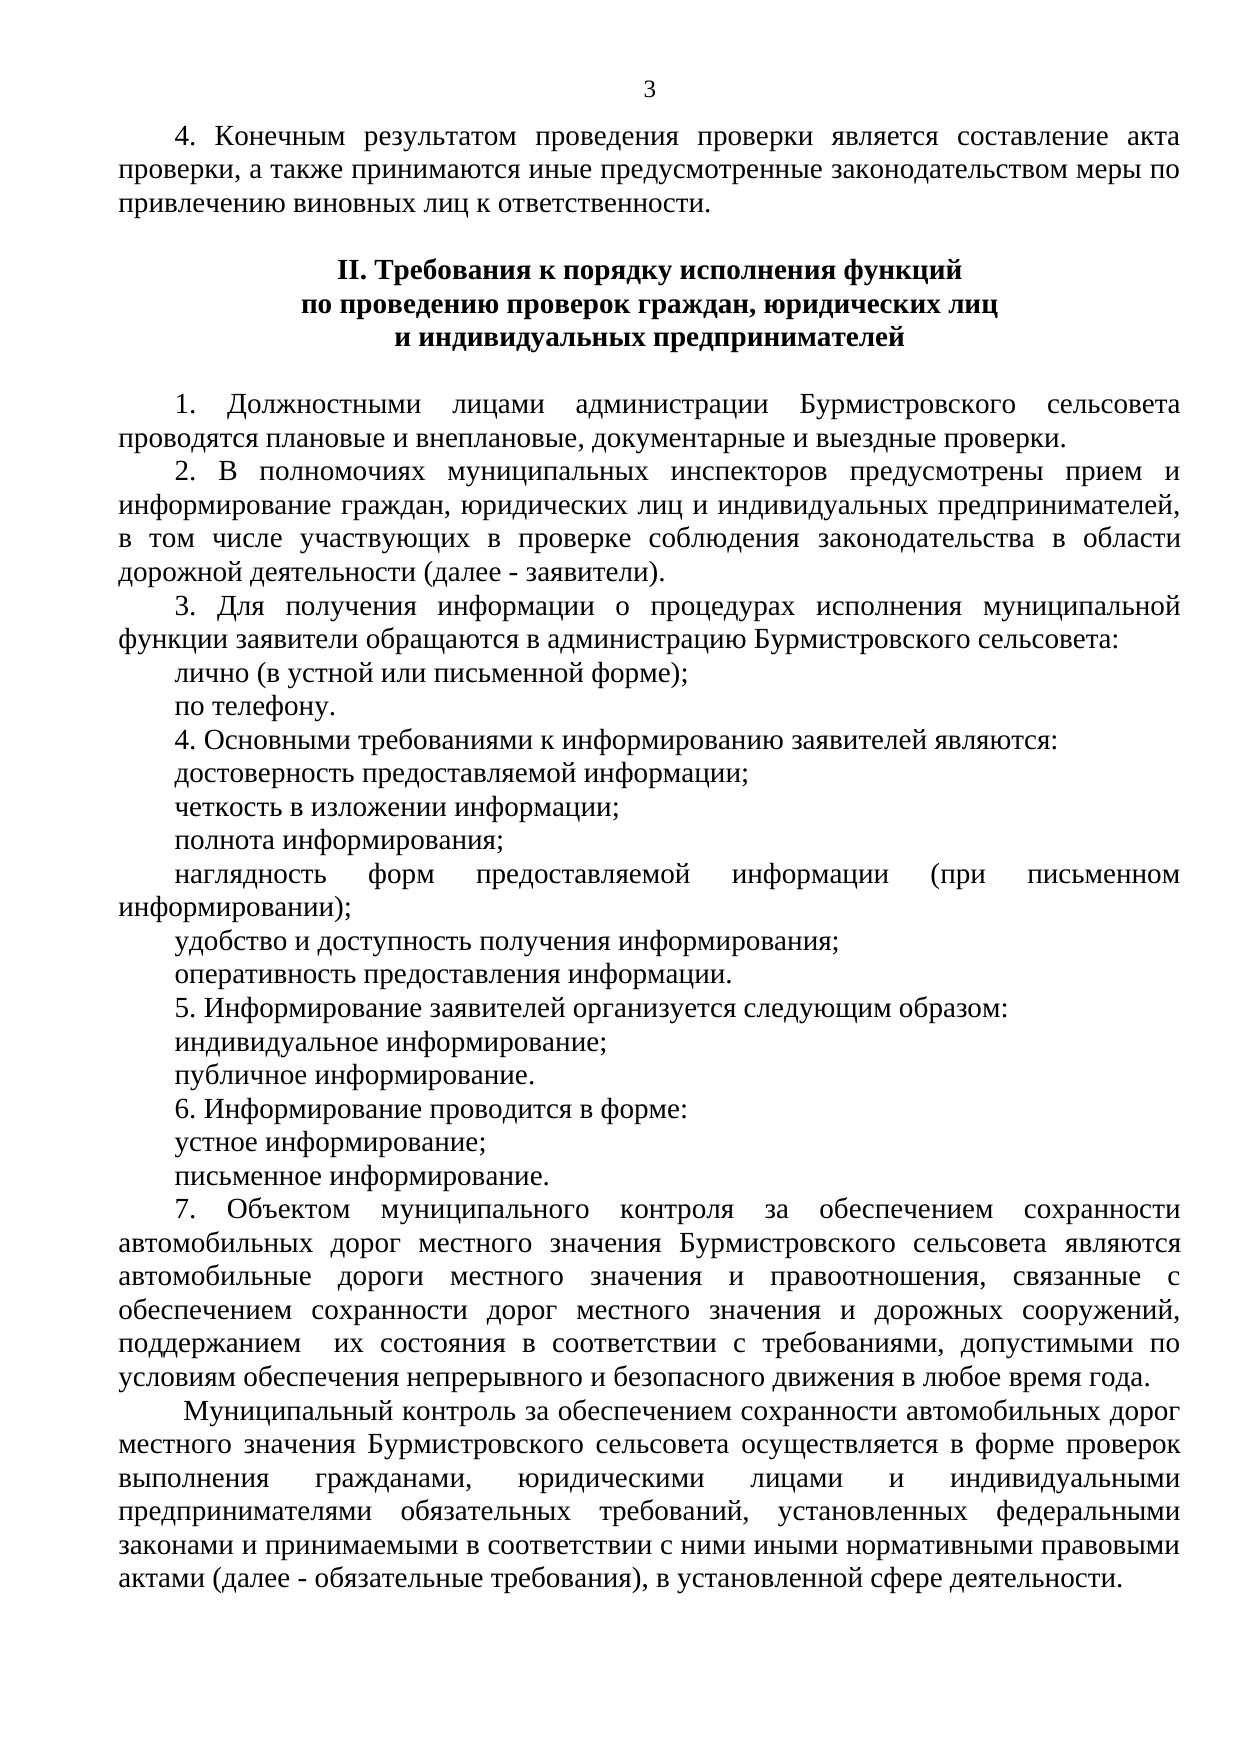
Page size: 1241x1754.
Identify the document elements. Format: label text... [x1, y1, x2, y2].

text 3. Для получения информации о процедурах исполнения муниципальной функции заявители обращаются в администрацию Бурмистровского сельсовета: [118, 588, 1181, 655]
text индивидуальное информирование; [118, 1024, 1181, 1057]
text четкость в изложении информации; [118, 789, 1181, 822]
text письменное информирование. [118, 1158, 1181, 1191]
text 1. Должностными лицами администрации Бурмистровского сельсовета проводятся плановые и внеплановые, документарные и выездные проверки. [118, 386, 1181, 453]
text по телефону. [118, 688, 1181, 722]
text 5. Информирование заявителей организуется следующим образом: [118, 990, 1181, 1024]
text лично (в устной или письменной форме); [118, 655, 1181, 688]
text 6. Информирование проводится в форме: [118, 1091, 1181, 1124]
text наглядность форм предоставляемой информации (при письменном информировании); [118, 856, 1181, 923]
text достоверность предоставляемой информации; [118, 755, 1181, 789]
text по проведению проверок граждан, юридических лиц [118, 286, 1181, 319]
text полнота информирования; [118, 822, 1181, 856]
text 7. Объектом муниципального контроля за обеспечением сохранности автомобильных дорог местного значения Бурмистровского сельсовета являются автомобильные дороги местного значения и правоотношения, связанные с обеспечением сохранности дорог местного значения и дорожных сооружений, поддержанием их состояния в соответствии с требованиями, допустимыми по условиям обеспечения непрерывного и безопасного движения в любое время года. [118, 1191, 1181, 1393]
text оперативность предоставления информации. [118, 957, 1181, 990]
text 4. Основными требованиями к информированию заявителей являются: [118, 722, 1181, 755]
text 4. Конечным результатом проведения проверки является составление акта проверки, а также принимаются иные предусмотренные законодательством меры по привлечению виновных лиц к ответственности. [118, 118, 1181, 219]
text Муниципальный контроль за обеспечением сохранности автомобильных дорог местного значения Бурмистровского сельсовета осуществляется в форме проверок выполнения гражданами, юридическими лицами и индивидуальными предпринимателями обязательных требований, установленных федеральными законами и принимаемыми в соответствии с ними иными нормативными правовыми актами (далее - обязательные требования), в установленной сфере деятельности. [118, 1393, 1181, 1594]
text и индивидуальных предпринимателей [118, 319, 1181, 353]
text удобство и доступность получения информирования; [118, 923, 1181, 957]
text II. Требования к порядку исполнения функций [118, 252, 1181, 286]
text 2. В полномочиях муниципальных инспекторов предусмотрены прием и информирование граждан, юридических лиц и индивидуальных предпринимателей, в том числе участвующих в проверке соблюдения законодательства в области дорожной деятельности (далее - заявители). [118, 453, 1181, 588]
text устное информирование; [118, 1124, 1181, 1158]
text публичное информирование. [118, 1057, 1181, 1091]
